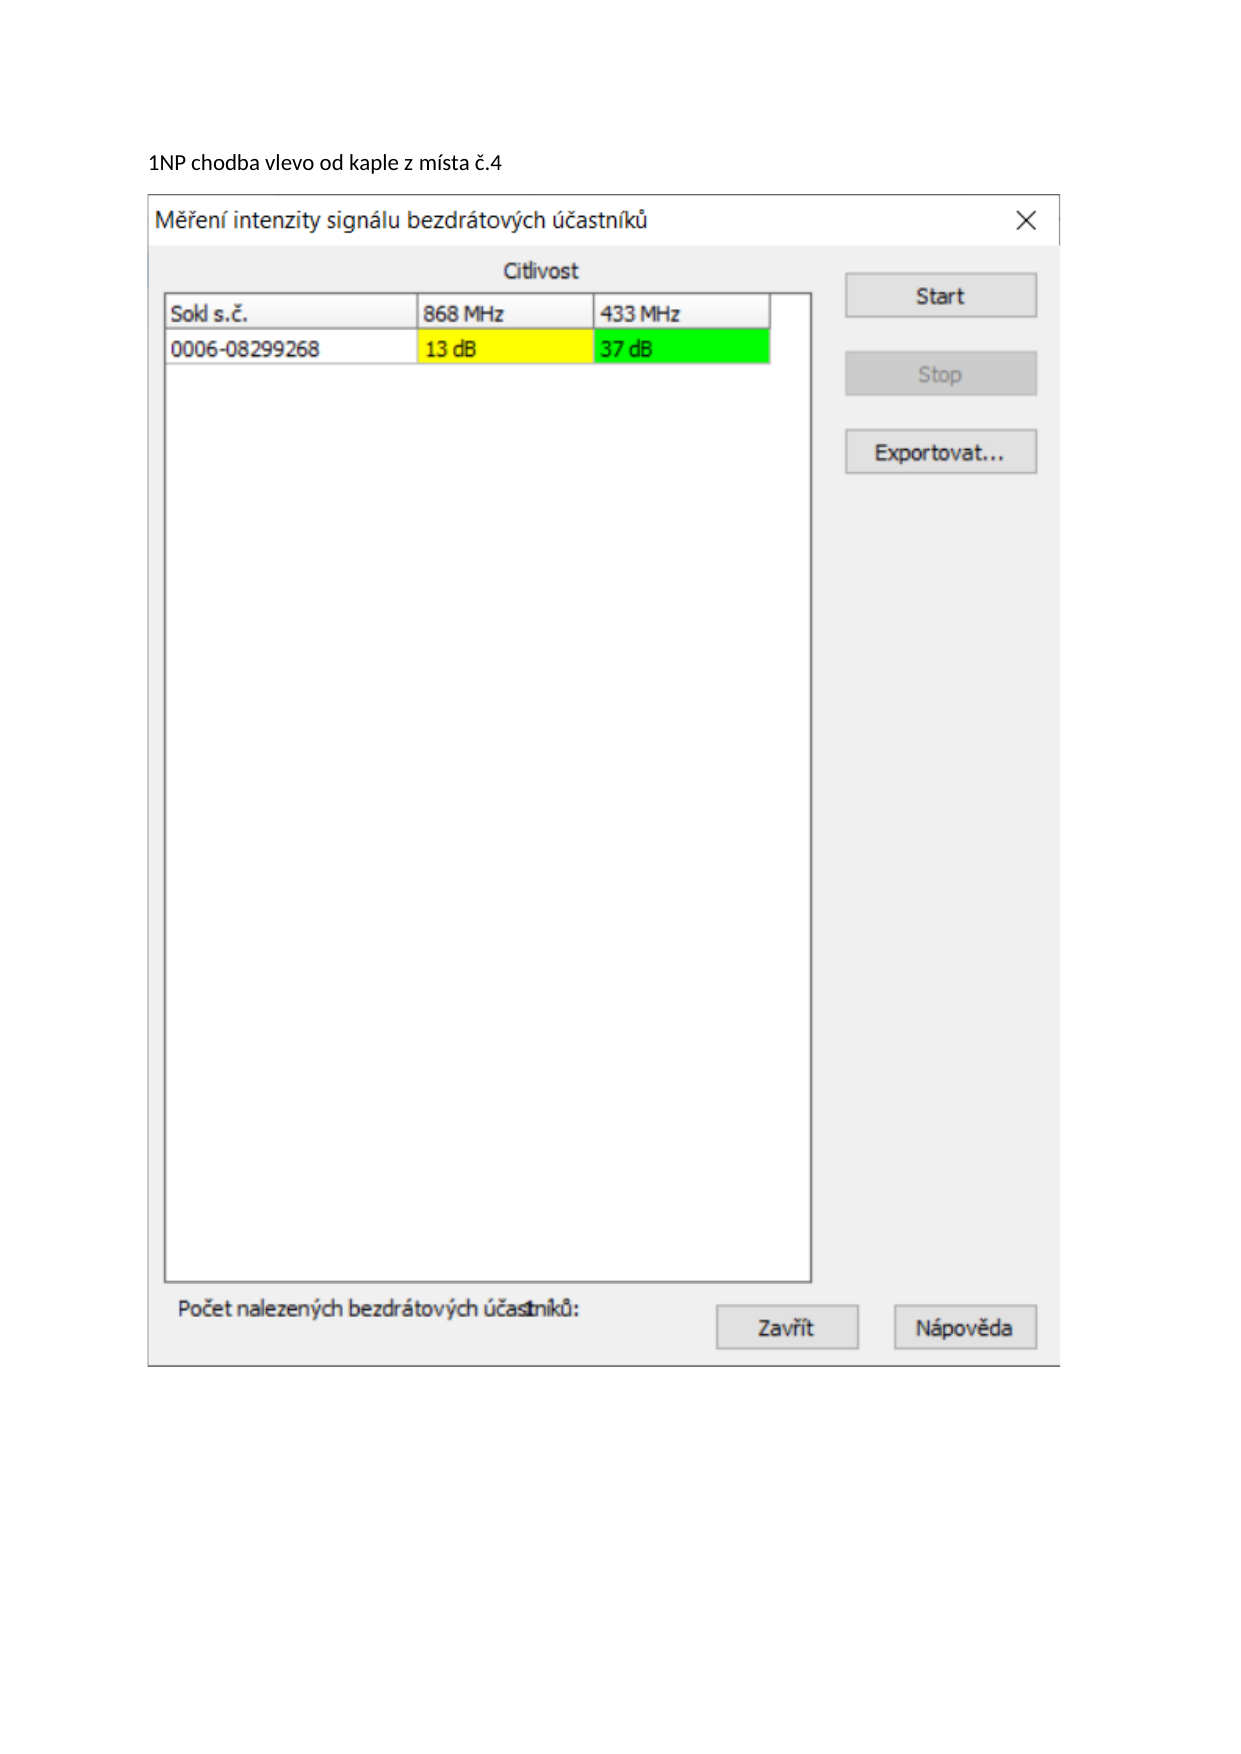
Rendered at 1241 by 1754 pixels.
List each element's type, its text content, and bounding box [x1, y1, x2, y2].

text 1NP chodba vlevo od kaple z místa č.4 [148, 148, 1093, 176]
picture [147, 194, 1060, 1367]
